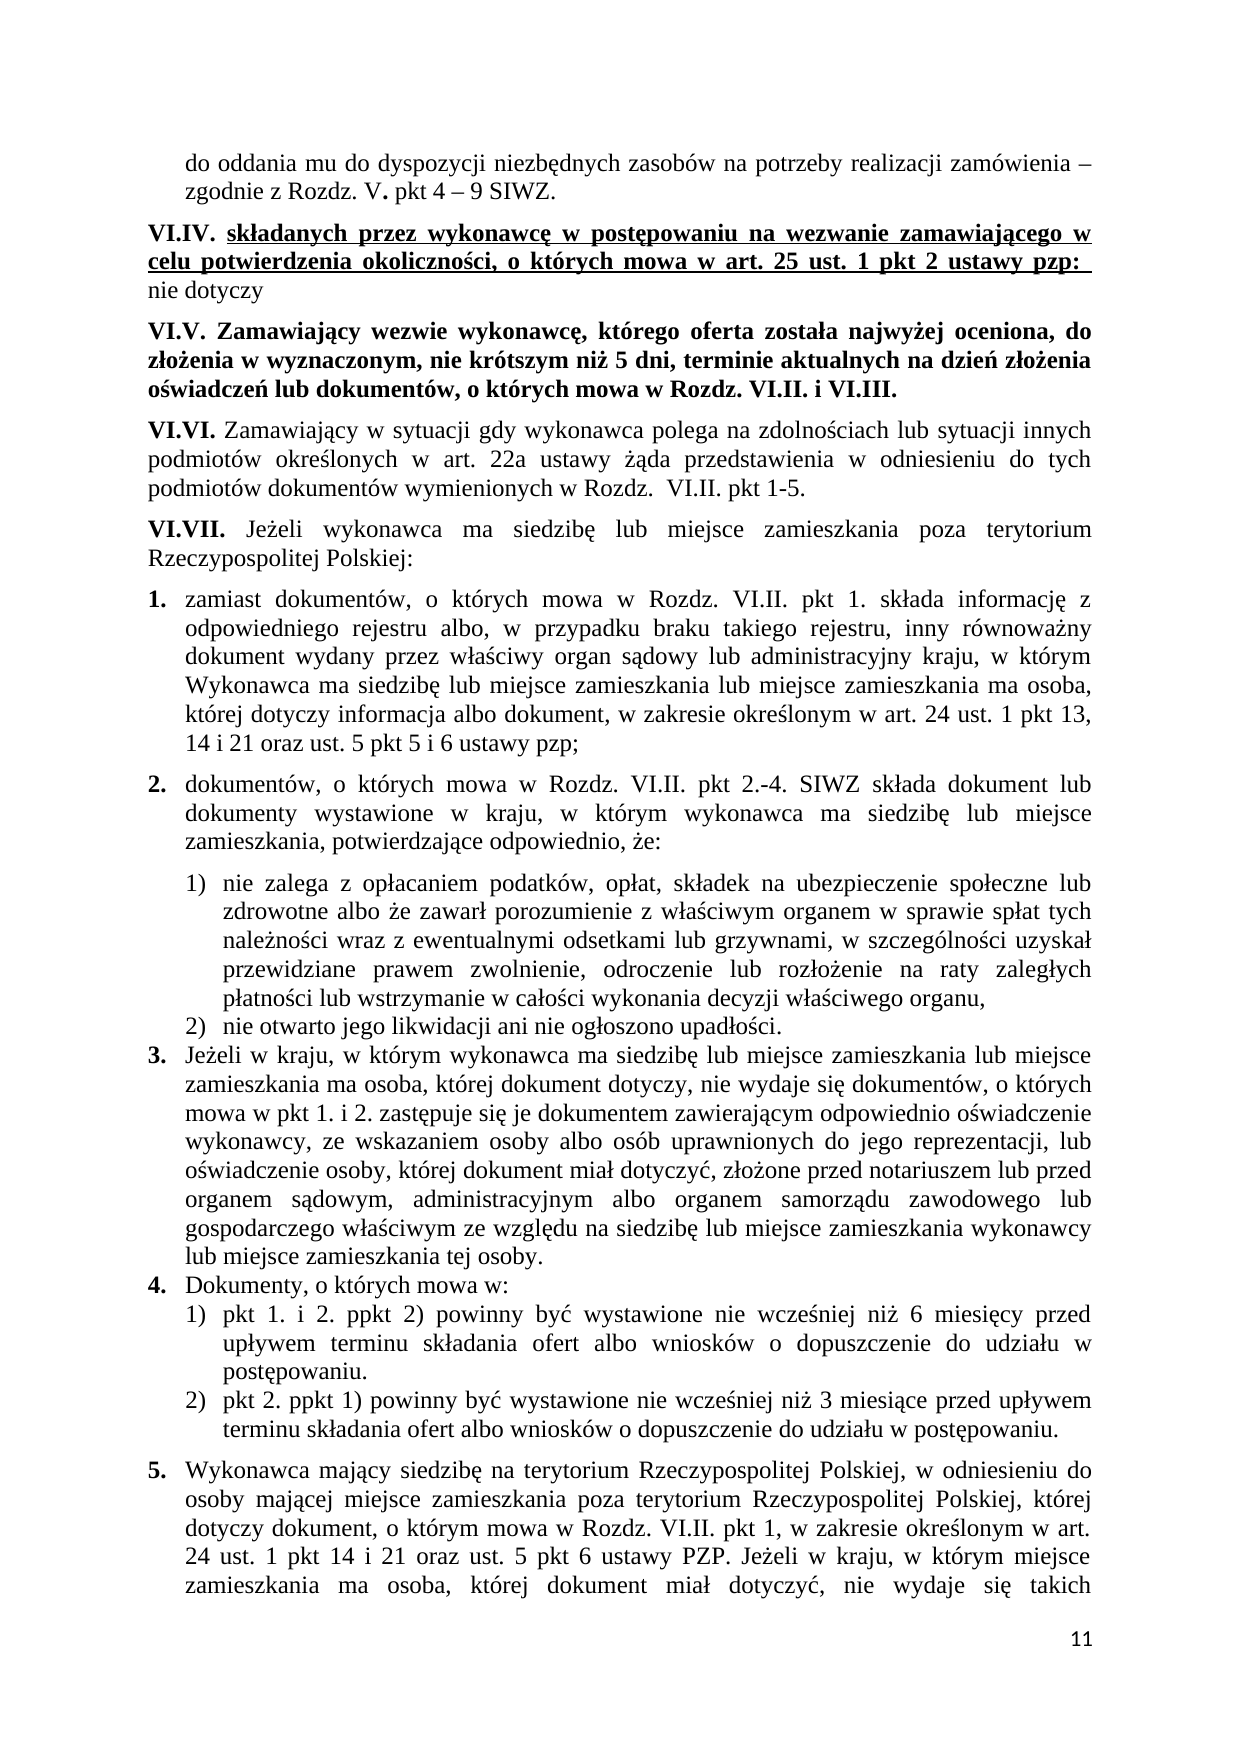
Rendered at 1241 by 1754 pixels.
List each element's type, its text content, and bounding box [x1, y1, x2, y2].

list Jeżeli w kraju, w którym wykonawca ma siedzibę lub miejsce zamieszkania lub miejsce zamieszkania ma osoba, której dokument dotyczy, nie wydaje się dokumentów, o których mowa w pkt 1. i 2. zastępuje się je dokumentem zawierającym odpowiednio oświadczenie wykonawcy, ze wskazaniem osoby albo osób uprawnionych do jego reprezentacji, lub oświadczenie osoby, której dokument miał dotyczyć, złożone przed notariuszem lub przed organem sądowym, administracyjnym albo organem samorządu zawodowego lub gospodarczego właściwym ze względu na siedzibę lub miejsce zamieszkania wykonawcy lub miejsce zamieszkania tej osoby. [148, 1040, 1093, 1270]
list nie zalega z opłacaniem podatków, opłat, składek na ubezpieczenie społeczne lub zdrowotne albo że zawarł porozumienie z właściwym organem w sprawie spłat tych należności wraz z ewentualnymi odsetkami lub grzywnami, w szczególności uzyskał przewidziane prawem zwolnienie, odroczenie lub rozłożenie na raty zaległych płatności lub wstrzymanie w całości wykonania decyzji właściwego organu, [185, 868, 1093, 1011]
list nie otwarto jego likwidacji ani nie ogłoszono upadłości. [185, 1011, 1093, 1040]
list zamiast dokumentów, o których mowa w Rozdz. VI.II. pkt 1. składa informację z odpowiedniego rejestru albo, w przypadku braku takiego rejestru, inny równoważny dokument wydany przez właściwy organ sądowy lub administracyjny kraju, w którym Wykonawca ma siedzibę lub miejsce zamieszkania lub miejsce zamieszkania ma osoba, której dotyczy informacja albo dokument, w zakresie określonym w art. 24 ust. 1 pkt 13, 14 i 21 oraz ust. 5 pkt 5 i 6 ustawy pzp; [148, 584, 1093, 756]
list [148, 1455, 1093, 1599]
list Dokumenty, o których mowa w: [148, 1270, 1093, 1299]
text VI.V. Zamawiający wezwie wykonawcę, którego oferta została najwyżej oceniona, do złożenia w wyznaczonym, nie krótszym niż 5 dni, terminie aktualnych na dzień złożenia oświadczeń lub dokumentów, o których mowa w Rozdz. VI.II. i VI.III. [148, 316, 1093, 403]
text VI.IV. składanych przez wykonawcę w postępowaniu na wezwanie zamawiającego w celu potwierdzenia okoliczności, o których mowa w art. 25 ust. 1 pkt 2 ustawy pzp: nie dotyczy [148, 218, 1093, 304]
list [148, 148, 1093, 205]
text VI.VII. Jeżeli wykonawca ma siedzibę lub miejsce zamieszkania poza terytorium Rzeczypospolitej Polskiej: [148, 514, 1093, 571]
text VI.VI. Zamawiający w sytuacji gdy wykonawca polega na zdolnościach lub sytuacji innych podmiotów określonych w art. 22a ustawy żąda przedstawienia w odniesieniu do tych podmiotów dokumentów wymienionych w Rozdz. VI.II. pkt 1-5. [148, 415, 1093, 501]
list dokumentów, o których mowa w Rozdz. VI.II. pkt 2.-4. SIWZ składa dokument lub dokumenty wystawione w kraju, w którym wykonawca ma siedzibę lub miejsce zamieszkania, potwierdzające odpowiednio, że: [148, 769, 1093, 855]
list pkt 1. i 2. ppkt 2) powinny być wystawione nie wcześniej niż 6 miesięcy przed upływem terminu składania ofert albo wniosków o dopuszczenie do udziału w postępowaniu. [185, 1299, 1093, 1385]
list pkt 2. ppkt 1) powinny być wystawione nie wcześniej niż 3 miesiące przed upływem terminu składania ofert albo wniosków o dopuszczenie do udziału w postępowaniu. [185, 1385, 1093, 1443]
